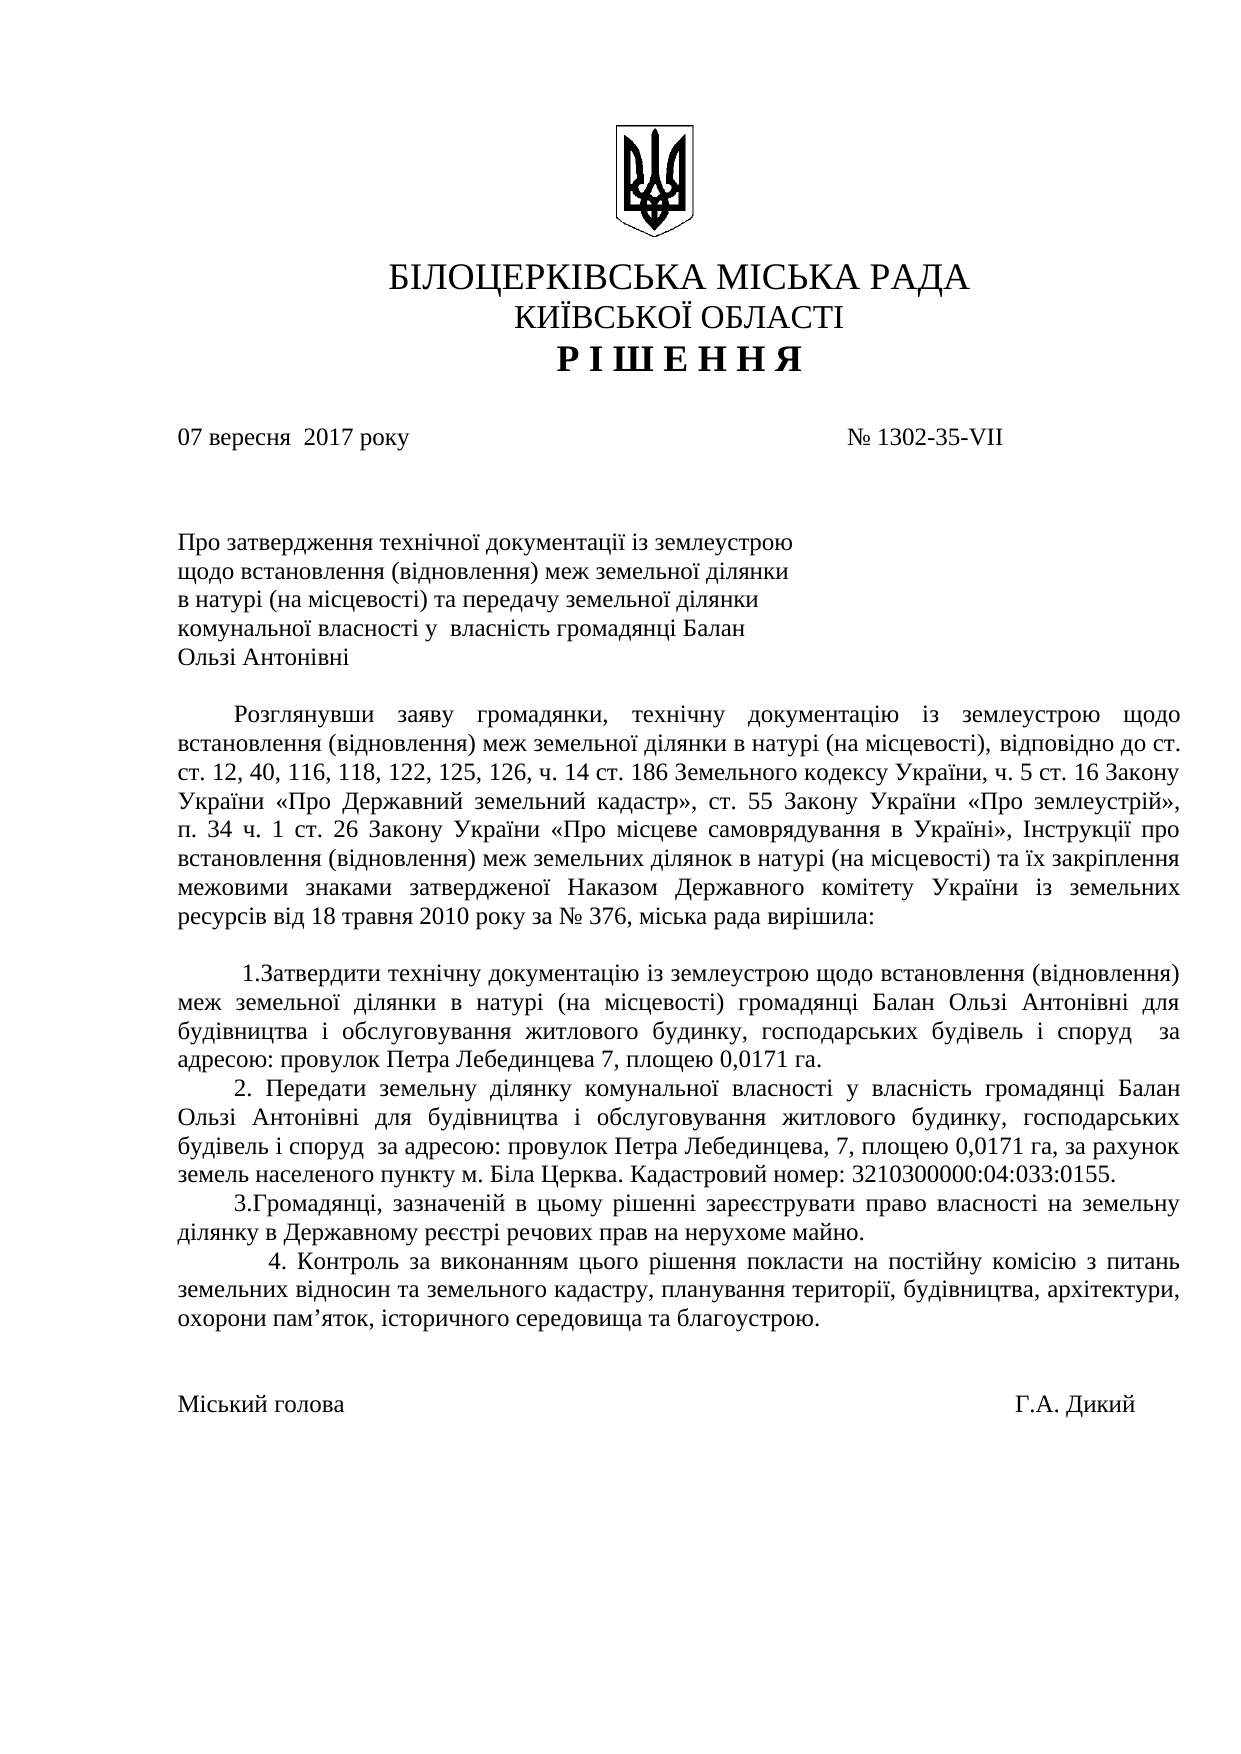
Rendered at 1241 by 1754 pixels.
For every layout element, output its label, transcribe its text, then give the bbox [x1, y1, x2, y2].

text Ользі Антонівні [177, 642, 1181, 671]
text Про затвердження технічної документації із землеустрою [177, 527, 1181, 556]
text 1.Затвердити технічну документацію із землеустрою щодо встановлення (відновлення) меж земельної ділянки в натурі (на місцевості) громадянці Балан Ользі Антонівні для будівництва і обслуговування житлового будинку, господарських будівель і споруд за адресою: провулок Петра Лебединцева 7, площею 0,0171 га. [177, 958, 1181, 1073]
text БІЛОЦЕРКІВСЬКА МІСЬКА РАДА [177, 255, 1181, 298]
text щодо встановлення (відновлення) меж земельної ділянки [177, 556, 1181, 584]
text 4. Контроль за виконанням цього рішення покласти на постійну комісію з питань земельних відносин та земельного кадастру, планування території, будівництва, архітектури, охорони пам’яток, історичного середовища та благоустрою. [177, 1246, 1181, 1332]
text Р І Ш Е Н Н Я [177, 336, 1181, 379]
text в натурі (на місцевості) та передачу земельної ділянки [177, 584, 1181, 613]
text Міський голова Г.А. Дикий [177, 1389, 1181, 1418]
text 07 вересня 2017 року № 1302-35-VII [177, 422, 1181, 451]
text Розглянувши заяву громадянки, технічну документацію із землеустрою щодо встановлення (відновлення) меж земельної ділянки в натурі (на місцевості), відповідно до ст. ст. 12, 40, 116, 118, 122, 125, 126, ч. 14 ст. 186 Земельного кодексу України, ч. 5 ст. 16 Закону України «Про Державний земельний кадастр», ст. 55 Закону України «Про землеустрій», п. 34 ч. 1 ст. 26 Закону України «Про місцеве самоврядування в Україні», Інструкції про встановлення (відновлення) меж земельних ділянок в натурі (на місцевості) та їх закріплення межовими знаками затвердженої Наказом Державного комітету України із земельних ресурсів від 18 травня 2010 року за № 376, міська рада вирішила: [177, 699, 1181, 929]
text 2. Передати земельну ділянку комунальної власності у власність громадянці Балан Ользі Антонівні для будівництва і обслуговування житлового будинку, господарських будівель і споруд за адресою: провулок Петра Лебединцева, 7, площею 0,0171 га, за рахунок земель населеного пункту м. Біла Церква. Кадастровий номер: 3210300000:04:033:0155. [177, 1073, 1181, 1188]
text комунальної власності у власність громадянці Балан [177, 613, 1181, 642]
text 3.Громадянці, зазначеній в цьому рішенні зареєструвати право власності на земельну ділянку в Державному реєстрі речових прав на нерухоме майно. [177, 1188, 1181, 1246]
picture [610, 118, 704, 245]
text КИЇВСЬКОЇ ОБЛАСТІ [177, 298, 1181, 336]
